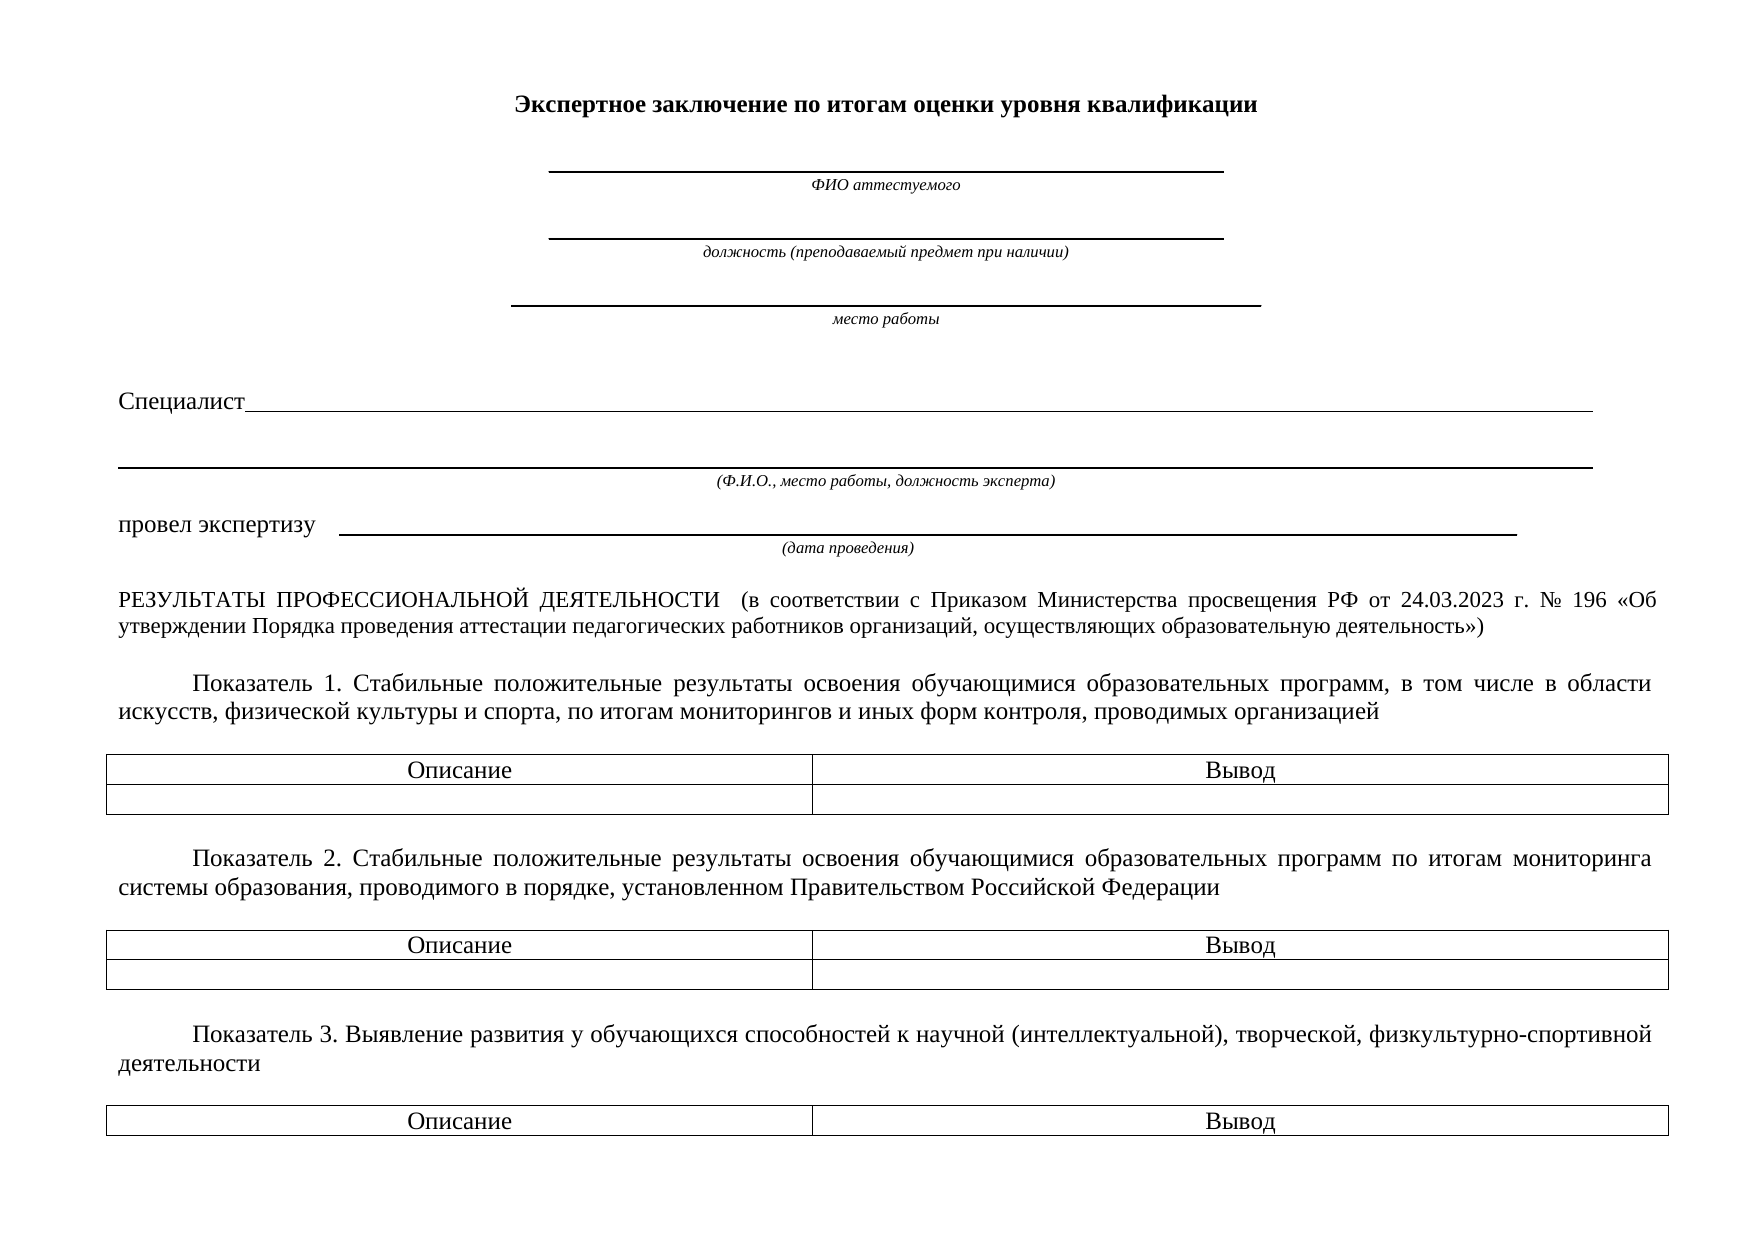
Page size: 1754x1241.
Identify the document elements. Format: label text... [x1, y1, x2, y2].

text должность (преподаваемый предмет при наличии) [118, 242, 1654, 261]
text провел экспертизу _______________________________________________ [118, 509, 1654, 538]
text место работы [118, 309, 1654, 328]
text Показатель 2. Стабильные положительные результаты освоения обучающимися образовательных программ по итогам мониторинга системы образования, проводимого в порядке, установленном Правительством Российской Федерации [118, 843, 1654, 901]
text ____________________________________________________________ [118, 280, 1654, 309]
text РЕЗУЛЬТАТЫ ПРОФЕССИОНАЛЬНОЙ ДЕЯТЕЛЬНОСТИ (в соответствии с Приказом Министерства просвещения РФ от 24.03.2023 г. № 196 «Об утверждении Порядка проведения аттестации педагогических работников организаций, осуществляющих образовательную деятельность») [118, 586, 1659, 639]
table_header Описание [107, 755, 812, 784]
table_header Вывод [813, 755, 1668, 784]
table_cell [813, 785, 1668, 813]
table_cell [813, 960, 1668, 989]
text Специалист [118, 386, 1654, 414]
text (Ф.И.О., место работы, должность эксперта) [118, 471, 1654, 490]
text ФИО аттестуемого [118, 175, 1654, 194]
table_header Вывод [813, 931, 1668, 959]
text Показатель 1. Стабильные положительные результаты освоения обучающимися образовательных программ, в том числе в области искусств, физической культуры и спорта, по итогам мониторингов и иных форм контроля, проводимых организацией [118, 668, 1654, 725]
text ______________________________________________________ [118, 213, 1654, 242]
table_header Описание [107, 931, 812, 959]
table_header Описание [107, 1106, 812, 1135]
text Показатель 3. Выявление развития у обучающихся способностей к научной (интеллектуальной), творческой, физкультурно-спортивной деятельности [118, 1019, 1654, 1076]
table_cell [107, 960, 812, 989]
table_cell [107, 785, 812, 813]
text ______________________________________________________ [118, 146, 1654, 175]
table_header Вывод [813, 1106, 1668, 1135]
text Экспертное заключение по итогам оценки уровня квалификации [118, 89, 1654, 117]
text (дата проведения) [708, 538, 1654, 557]
